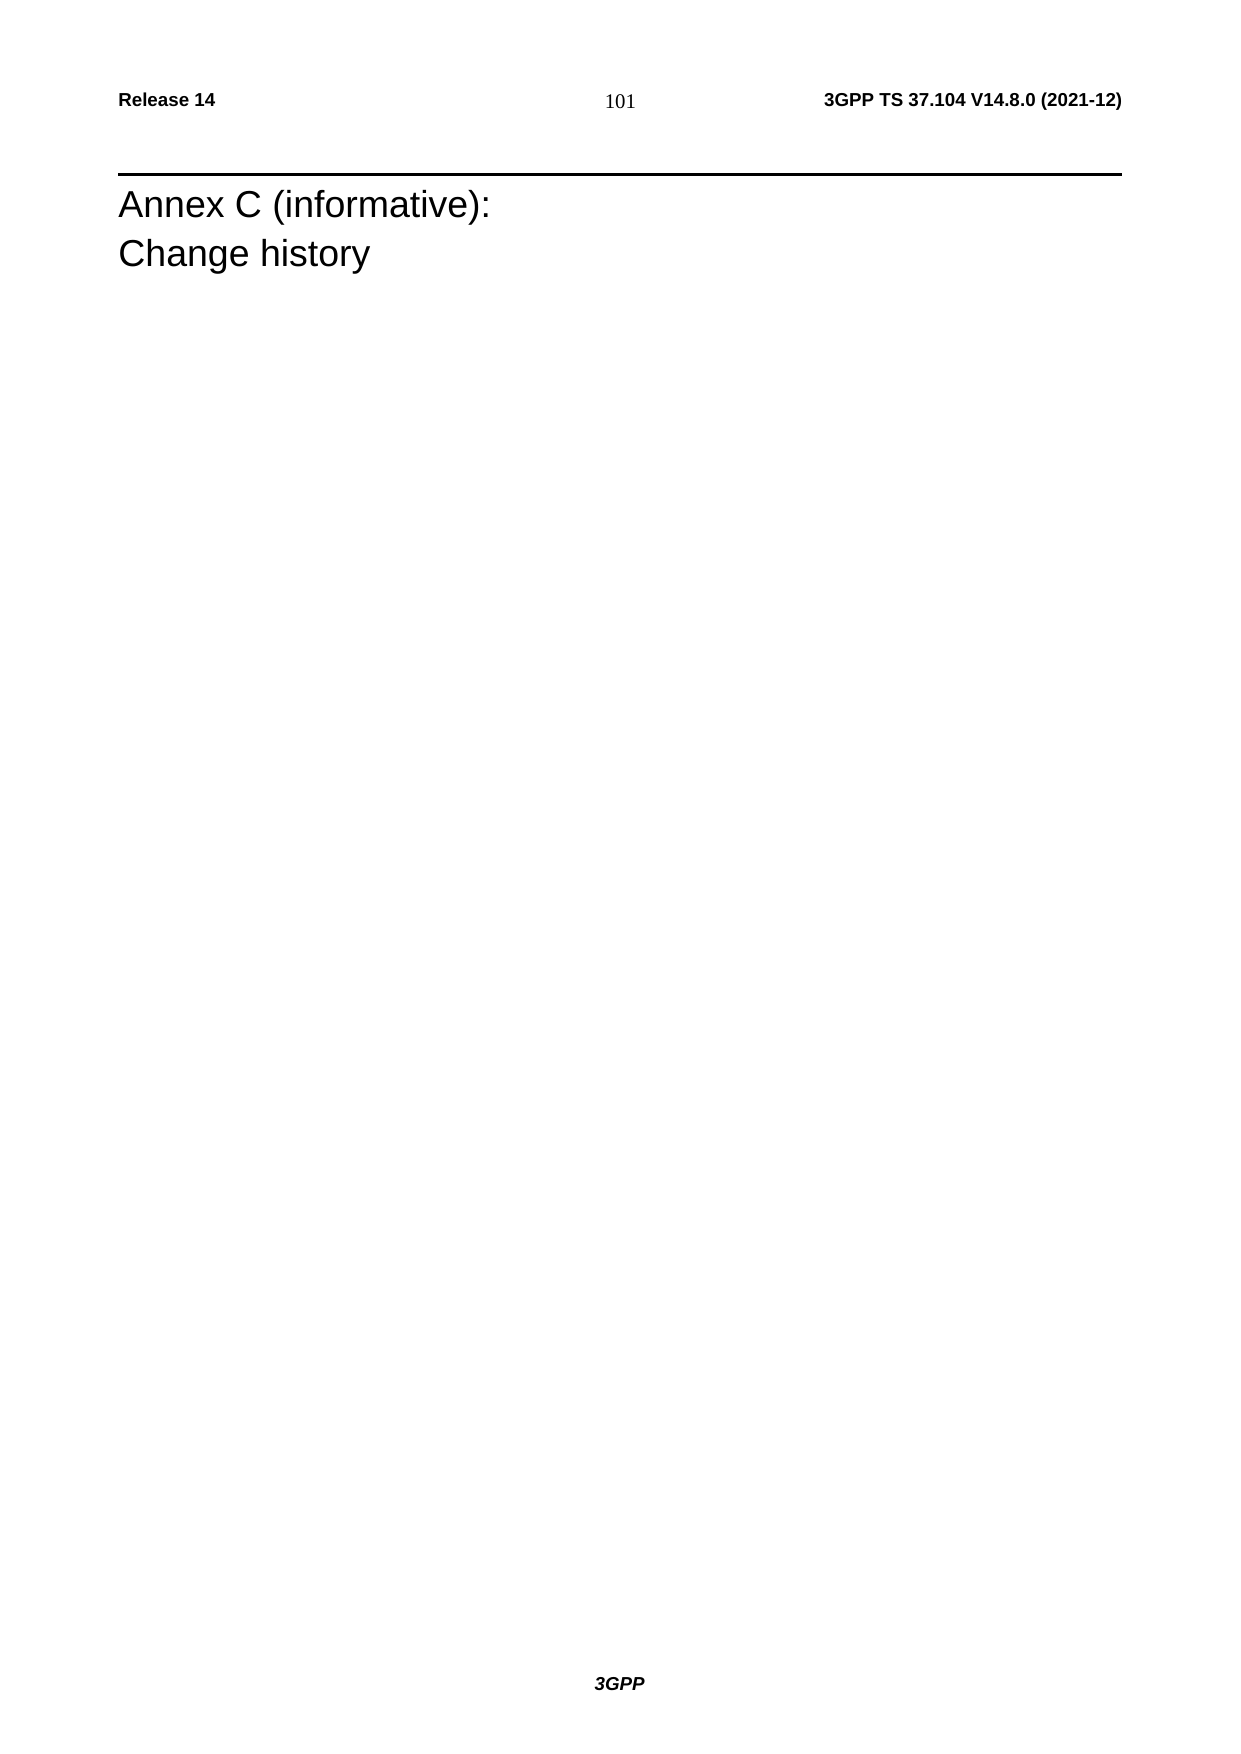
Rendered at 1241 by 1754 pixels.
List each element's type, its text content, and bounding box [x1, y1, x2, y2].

subtitle Annex C (informative): Change history [118, 176, 1122, 274]
